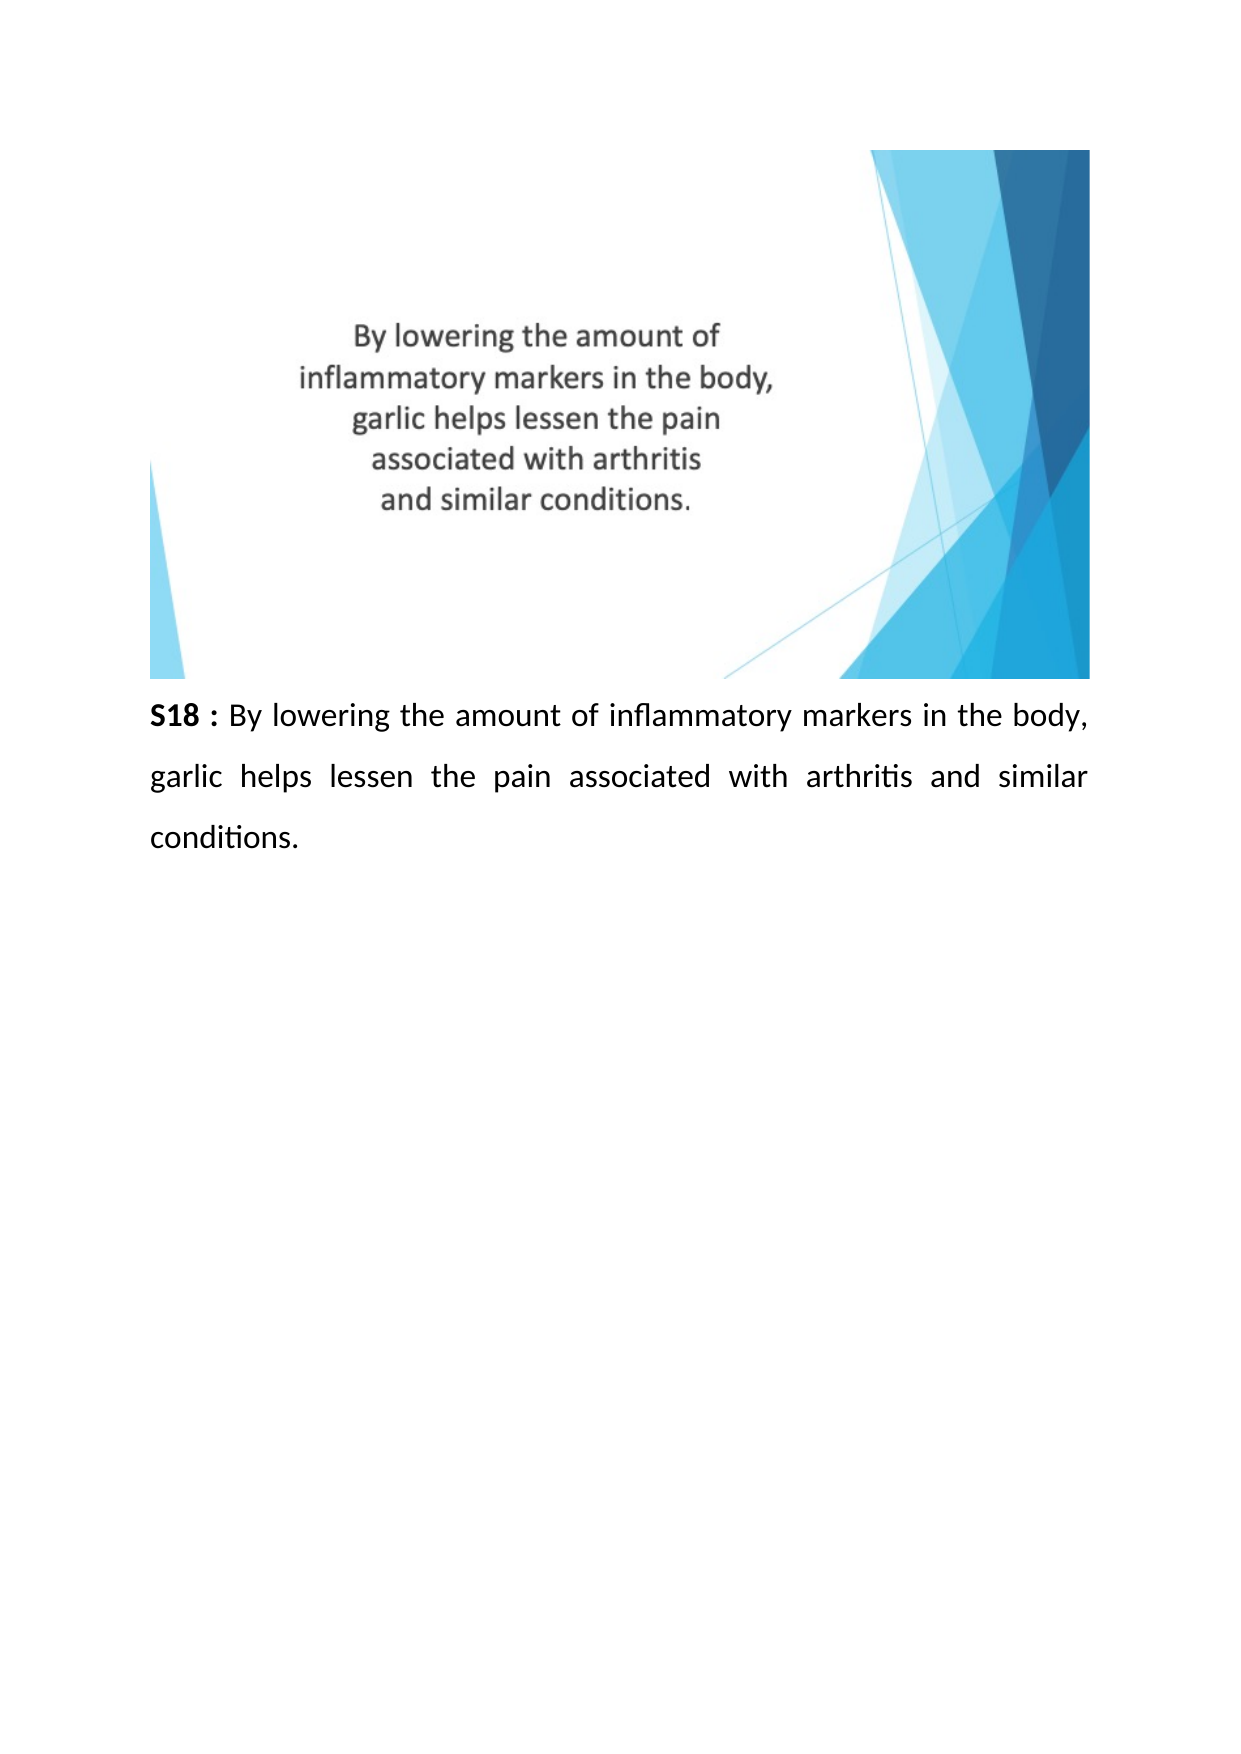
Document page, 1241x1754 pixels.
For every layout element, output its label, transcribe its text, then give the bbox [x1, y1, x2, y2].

picture [150, 150, 1090, 679]
text S18 : By lowering the amount of inflammatory markers in the body, garlic helps lessen the pain associated with arthritis and similar conditions. [150, 694, 1090, 857]
